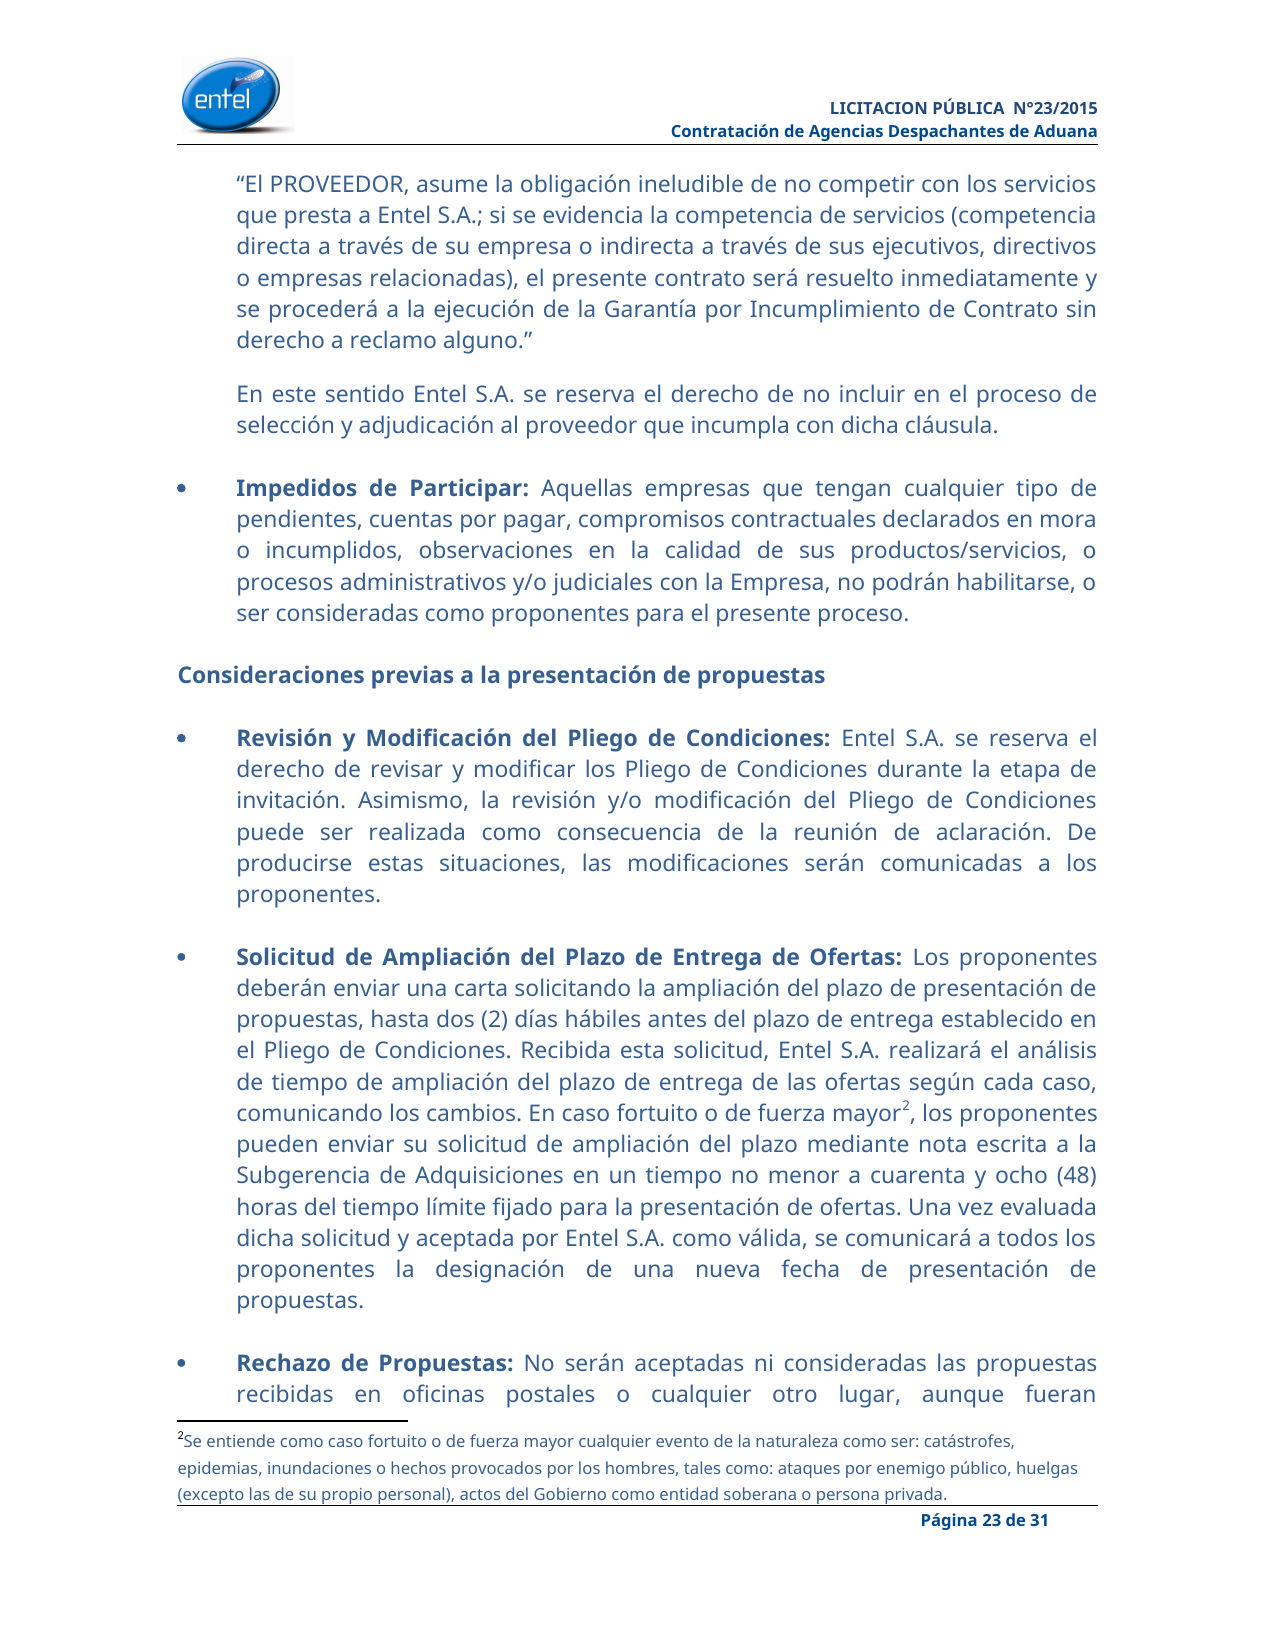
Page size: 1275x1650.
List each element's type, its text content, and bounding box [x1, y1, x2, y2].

list Impedidos de Participar: Aquellas empresas que tengan cualquier tipo de pendientes, cuentas por pagar, compromisos contractuales declarados en mora o incumplidos, observaciones en la calidad de sus productos/servicios, o procesos administrativos y/o judiciales con la Empresa, no podrán habilitarse, o ser consideradas como proponentes para el presente proceso. [177, 472, 1098, 628]
text En este sentido Entel S.A. se reserva el derecho de no incluir en el proceso de selección y adjudicación al proveedor que incumpla con dicha cláusula. [236, 378, 1098, 440]
picture [181, 56, 295, 134]
text Consideraciones previas a la presentación de propuestas [177, 659, 1098, 690]
text “El PROVEEDOR, asume la obligación ineludible de no competir con los servicios que presta a Entel S.A.; si se evidencia la competencia de servicios (competencia directa a través de su empresa o indirecta a través de sus ejecutivos, directivos o empresas relacionadas), el presente contrato será resuelto inmediatamente y se procederá a la ejecución de la Garantía por Incumplimiento de Contrato sin derecho a reclamo alguno.” [236, 168, 1098, 355]
list Solicitud de Ampliación del Plazo de Entrega de Ofertas: Los proponentes deberán enviar una carta solicitando la ampliación del plazo de presentación de propuestas, hasta dos (2) días hábiles antes del plazo de entrega establecido en el Pliego de Condiciones. Recibida esta solicitud, Entel S.A. realizará el análisis de tiempo de ampliación del plazo de entrega de las ofertas según cada caso, comunicando los cambios. En caso fortuito o de fuerza mayor, los proponentes pueden enviar su solicitud de ampliación del plazo mediante nota escrita a la Subgerencia de Adquisiciones en un tiempo no menor a cuarenta y ocho (48) horas del tiempo límite fijado para la presentación de ofertas. Una vez evaluada dicha solicitud y aceptada por Entel S.A. como válida, se comunicará a todos los proponentes la designación de una nueva fecha de presentación de propuestas. [177, 940, 1098, 1315]
list Revisión y Modificación del Pliego de Condiciones: Entel S.A. se reserva el derecho de revisar y modificar los Pliego de Condiciones durante la etapa de invitación. Asimismo, la revisión y/o modificación del Pliego de Condiciones puede ser realizada como consecuencia de la reunión de aclaración. De producirse estas situaciones, las modificaciones serán comunicadas a los proponentes. [177, 722, 1098, 909]
